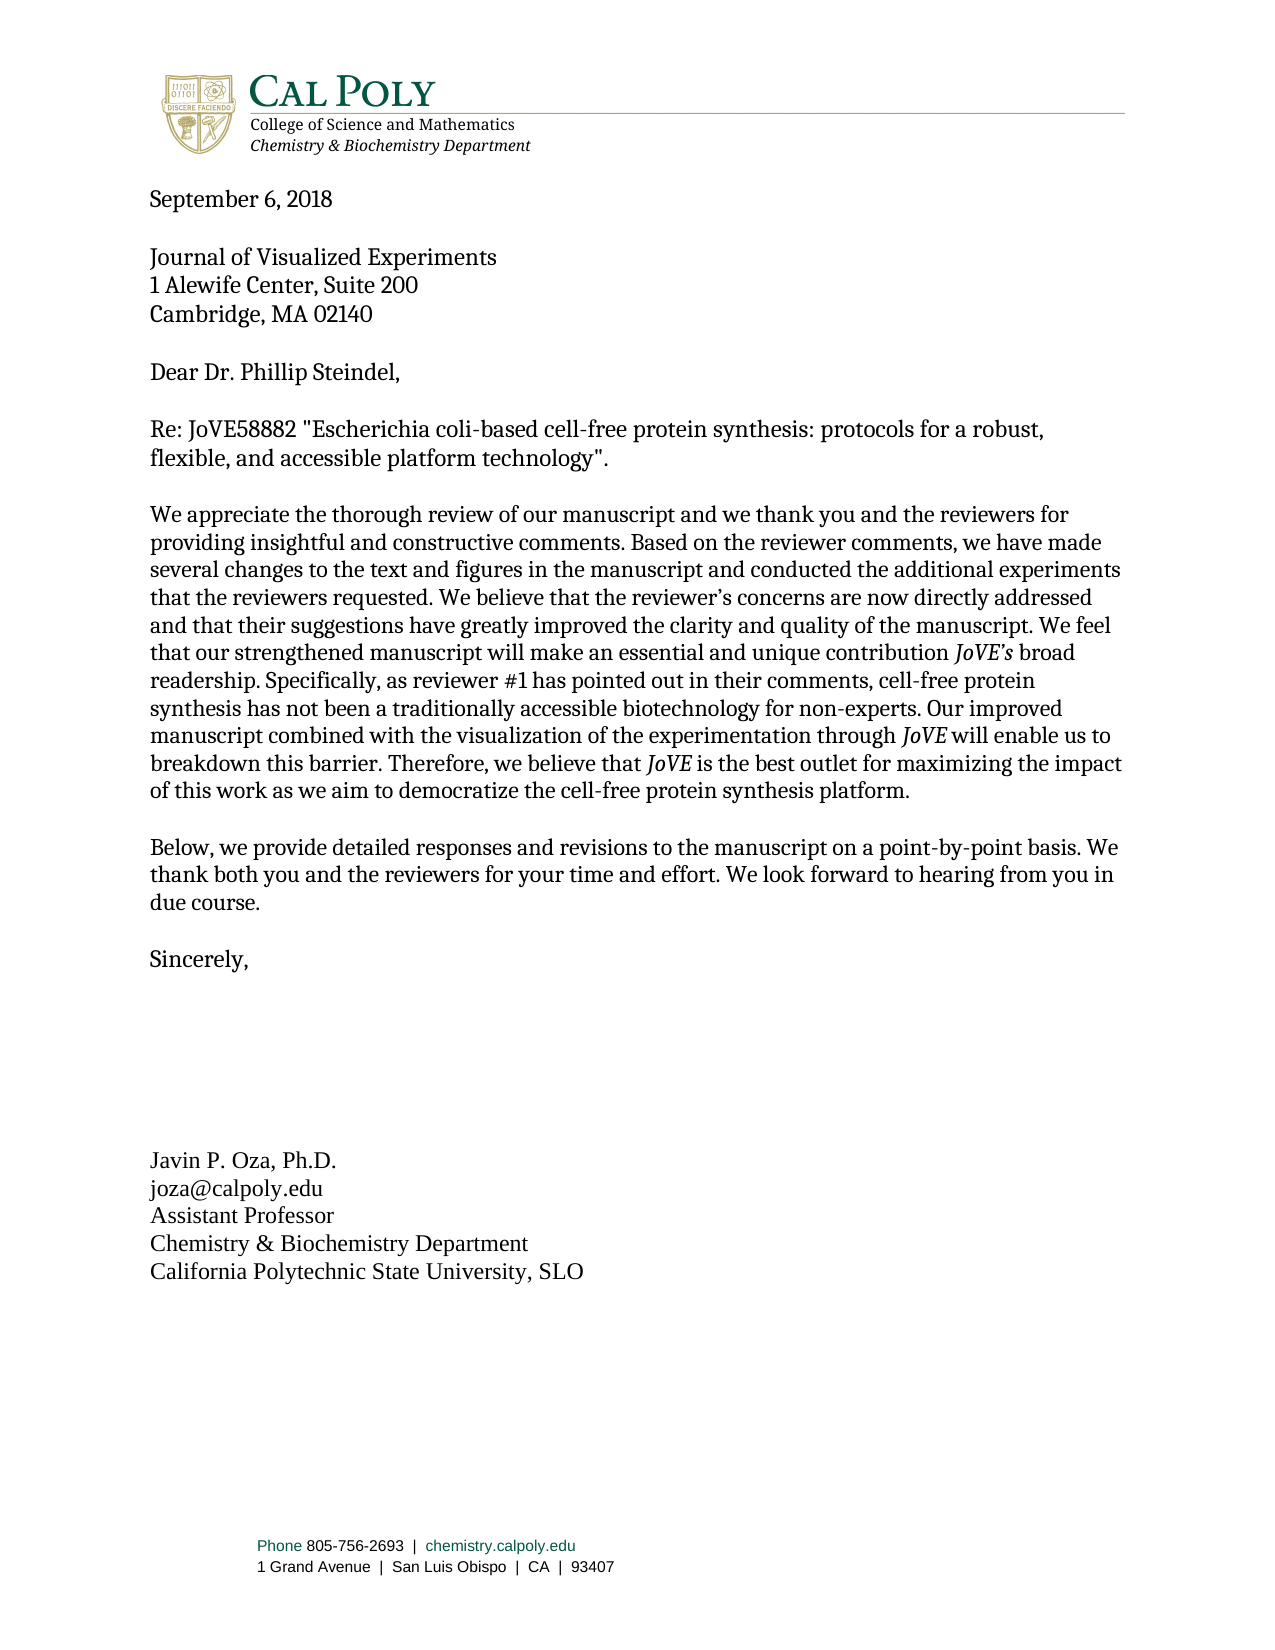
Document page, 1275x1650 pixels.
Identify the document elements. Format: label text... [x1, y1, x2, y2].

text Below, we provide detailed responses and revisions to the manuscript on a point-by-point basis. We thank both you and the reviewers for your time and effort. We look forward to hearing from you in due course. [150, 833, 1125, 916]
text September 6, 2018 [150, 185, 1125, 214]
text Chemistry & Biochemistry Department [150, 1229, 1125, 1257]
text We appreciate the thorough review of our manuscript and we thank you and the reviewers for providing insightful and constructive comments. Based on the reviewer comments, we have made several changes to the text and figures in the manuscript and conducted the additional experiments that the reviewers requested. We believe that the reviewer’s concerns are now directly addressed and that their suggestions have greatly improved the clarity and quality of the manuscript. We feel that our strengthened manuscript will make an essential and unique contribution JoVE’s broad readership. Specifically, as reviewer #1 has pointed out in their comments, cell-free protein synthesis has not been a traditionally accessible biotechnology for non-experts. Our improved manuscript combined with the visualization of the experimentation through JoVE will enable us to breakdown this barrier. Therefore, we believe that JoVE is the best outlet for maximizing the impact of this work as we aim to democratize the cell-free protein synthesis platform. [150, 501, 1125, 805]
text Assistant Professor [150, 1202, 1125, 1229]
text Javin P. Oza, Ph.D. [150, 1146, 1125, 1174]
picture [250, 75, 1125, 114]
text Dear Dr. Phillip Steindel, [150, 357, 1125, 386]
text Sincerely, [150, 945, 1125, 974]
text joza@calpoly.edu [150, 1174, 1125, 1202]
text California Polytechnic State University, SLO [150, 1257, 1125, 1284]
text Re: JoVE58882 "Escherichia coli-based cell-free protein synthesis: protocols for a robust, flexible, and accessible platform technology". [150, 415, 1125, 472]
picture [161, 75, 236, 154]
text Cambridge, MA 02140 [150, 300, 1125, 329]
text Journal of Visualized Experiments 1 Alewife Center, Suite 200 [150, 242, 1125, 300]
